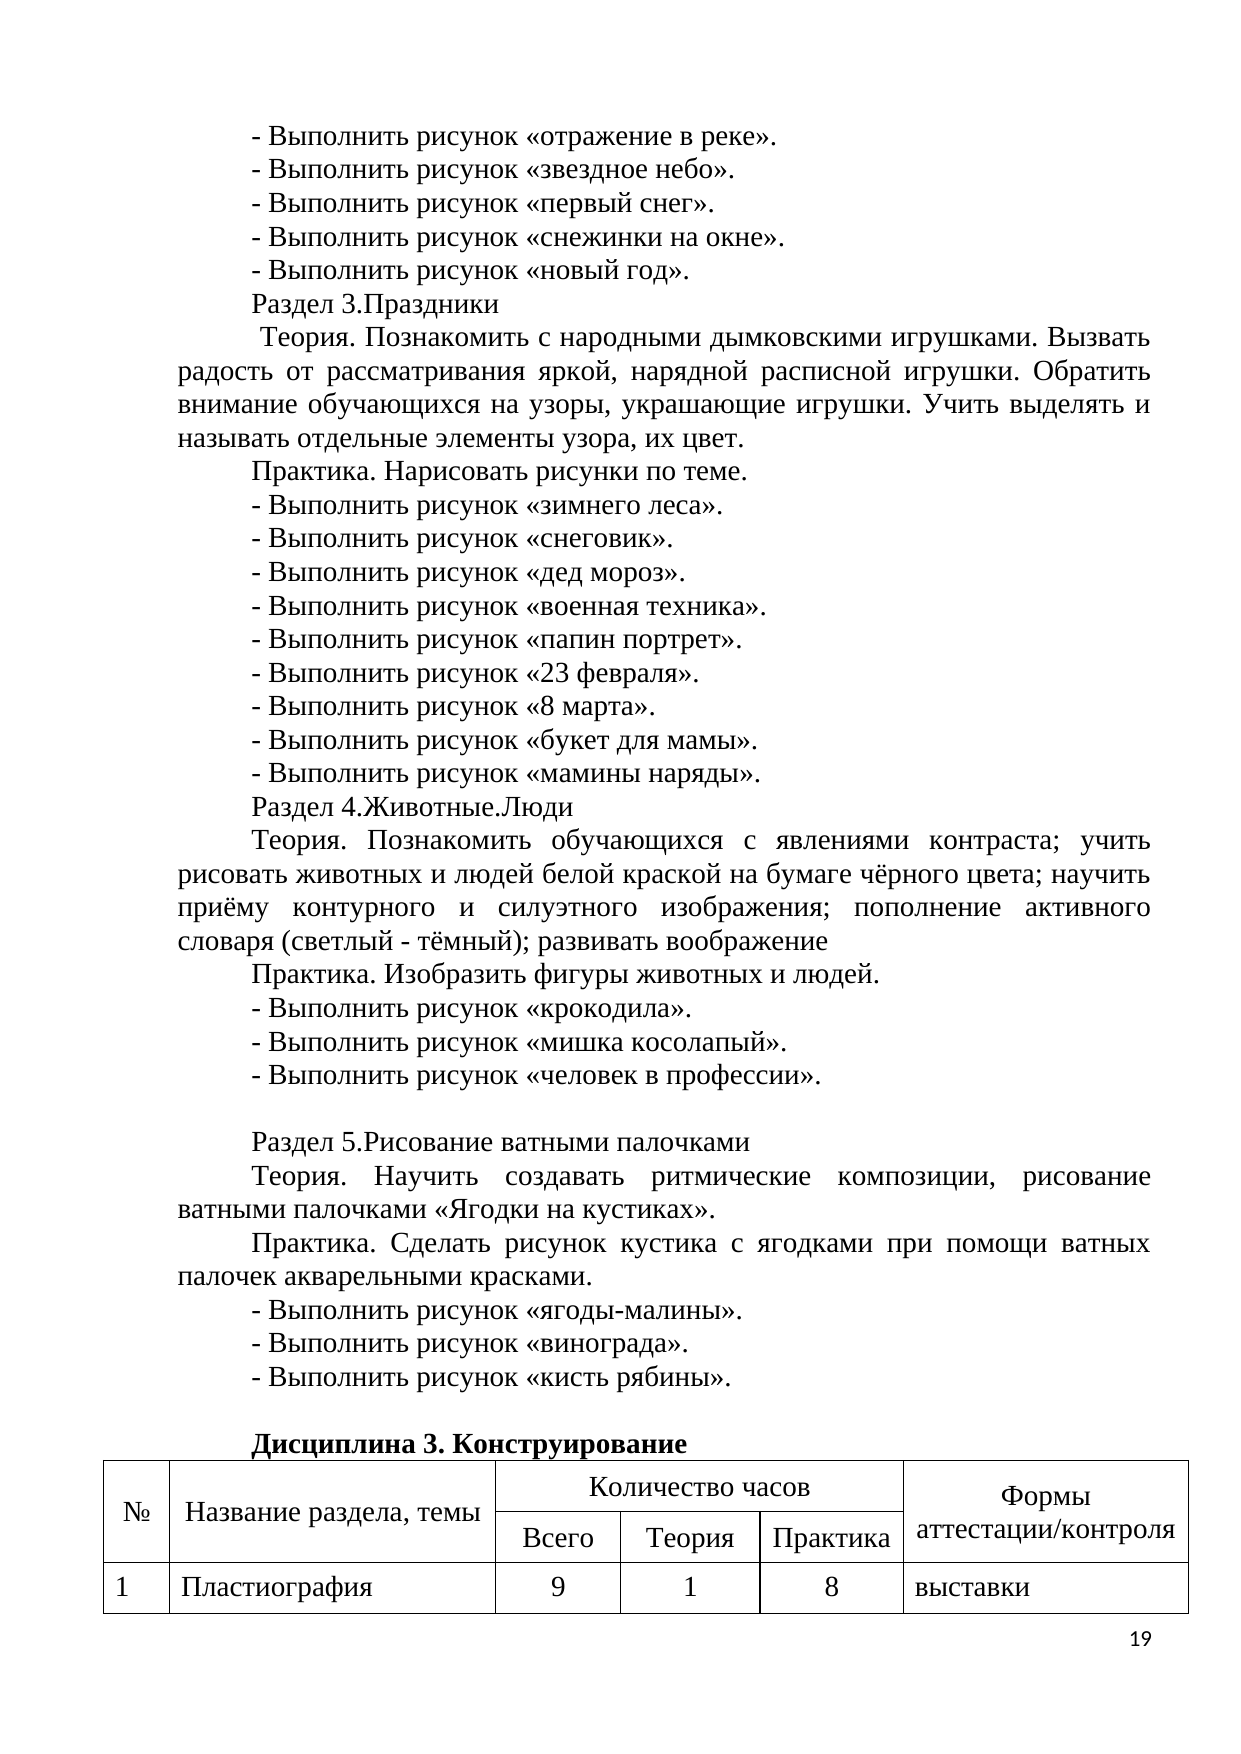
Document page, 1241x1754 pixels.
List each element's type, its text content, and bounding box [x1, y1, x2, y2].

table_cell 1 [104, 1563, 169, 1613]
text - Выполнить рисунок «зимнего леса». [177, 487, 1152, 521]
text - Выполнить рисунок «отражение в реке». [177, 118, 1152, 152]
text Практика. Изобразить фигуры животных и людей. [177, 957, 1152, 990]
text Теория. Познакомить обучающихся с явлениями контраста; учить рисовать животных и людей белой краской на бумаге чёрного цвета; научить приёму контурного и силуэтного изображения; пополнение активного словаря (светлый - тёмный); развивать воображение [177, 822, 1152, 957]
text - Выполнить рисунок «папин портрет». [177, 621, 1152, 655]
text Раздел 5.Рисование ватными палочками [177, 1124, 1152, 1158]
table_cell выставки [904, 1563, 1188, 1613]
text - Выполнить рисунок «военная техника». [177, 588, 1152, 621]
text Практика. Нарисовать рисунки по теме. [177, 453, 1152, 487]
table_header Количество часов [496, 1461, 903, 1511]
table_cell Пластиография [170, 1563, 495, 1613]
text - Выполнить рисунок «дед мороз». [177, 554, 1152, 588]
text Раздел 4.Животные.Люди [177, 789, 1152, 822]
table_cell 1 [621, 1563, 759, 1613]
table_header № [104, 1461, 169, 1562]
text - Выполнить рисунок «звездное небо». [177, 152, 1152, 185]
text - Выполнить рисунок «8 марта». [177, 688, 1152, 722]
text - Выполнить рисунок «ягоды-малины». [177, 1292, 1152, 1326]
table_cell Всего [496, 1512, 620, 1562]
text - Выполнить рисунок «23 февраля». [177, 655, 1152, 688]
text - Выполнить рисунок «мишка косолапый». [177, 1024, 1152, 1057]
text - Выполнить рисунок «крокодила». [177, 990, 1152, 1024]
text - Выполнить рисунок «кисть рябины». [177, 1359, 1152, 1393]
table_cell 9 [496, 1563, 620, 1613]
text Теория. Познакомить с народными дымковскими игрушками. Вызвать радость от рассматривания яркой, нарядной расписной игрушки. Обратить внимание обучающихся на узоры, украшающие игрушки. Учить выделять и называть отдельные элементы узора, их цвет. [177, 319, 1152, 453]
text - Выполнить рисунок «букет для мамы». [177, 722, 1152, 755]
text - Выполнить рисунок «мамины наряды». [177, 755, 1152, 789]
text Теория. Научить создавать ритмические композиции, рисование ватными палочками «Ягодки на кустиках». [177, 1158, 1152, 1225]
text - Выполнить рисунок «винограда». [177, 1326, 1152, 1359]
table_cell Теория [621, 1512, 759, 1562]
text - Выполнить рисунок «снеговик». [177, 521, 1152, 554]
table_header Название раздела, темы [170, 1461, 495, 1562]
text Раздел 3.Праздники [177, 286, 1152, 319]
text - Выполнить рисунок «новый год». [177, 252, 1152, 286]
text - Выполнить рисунок «снежинки на окне». [177, 219, 1152, 252]
text - Выполнить рисунок «человек в профессии». [177, 1057, 1152, 1091]
text - Выполнить рисунок «первый снег». [177, 185, 1152, 219]
table_header Формы аттестации/контроля [904, 1461, 1188, 1562]
text Практика. Сделать рисунок кустика с ягодками при помощи ватных палочек акварельными красками. [177, 1225, 1152, 1292]
table_cell Практика [761, 1512, 903, 1562]
text Дисциплина 3. Конструирование [177, 1426, 1152, 1460]
table_cell 8 [761, 1563, 903, 1613]
